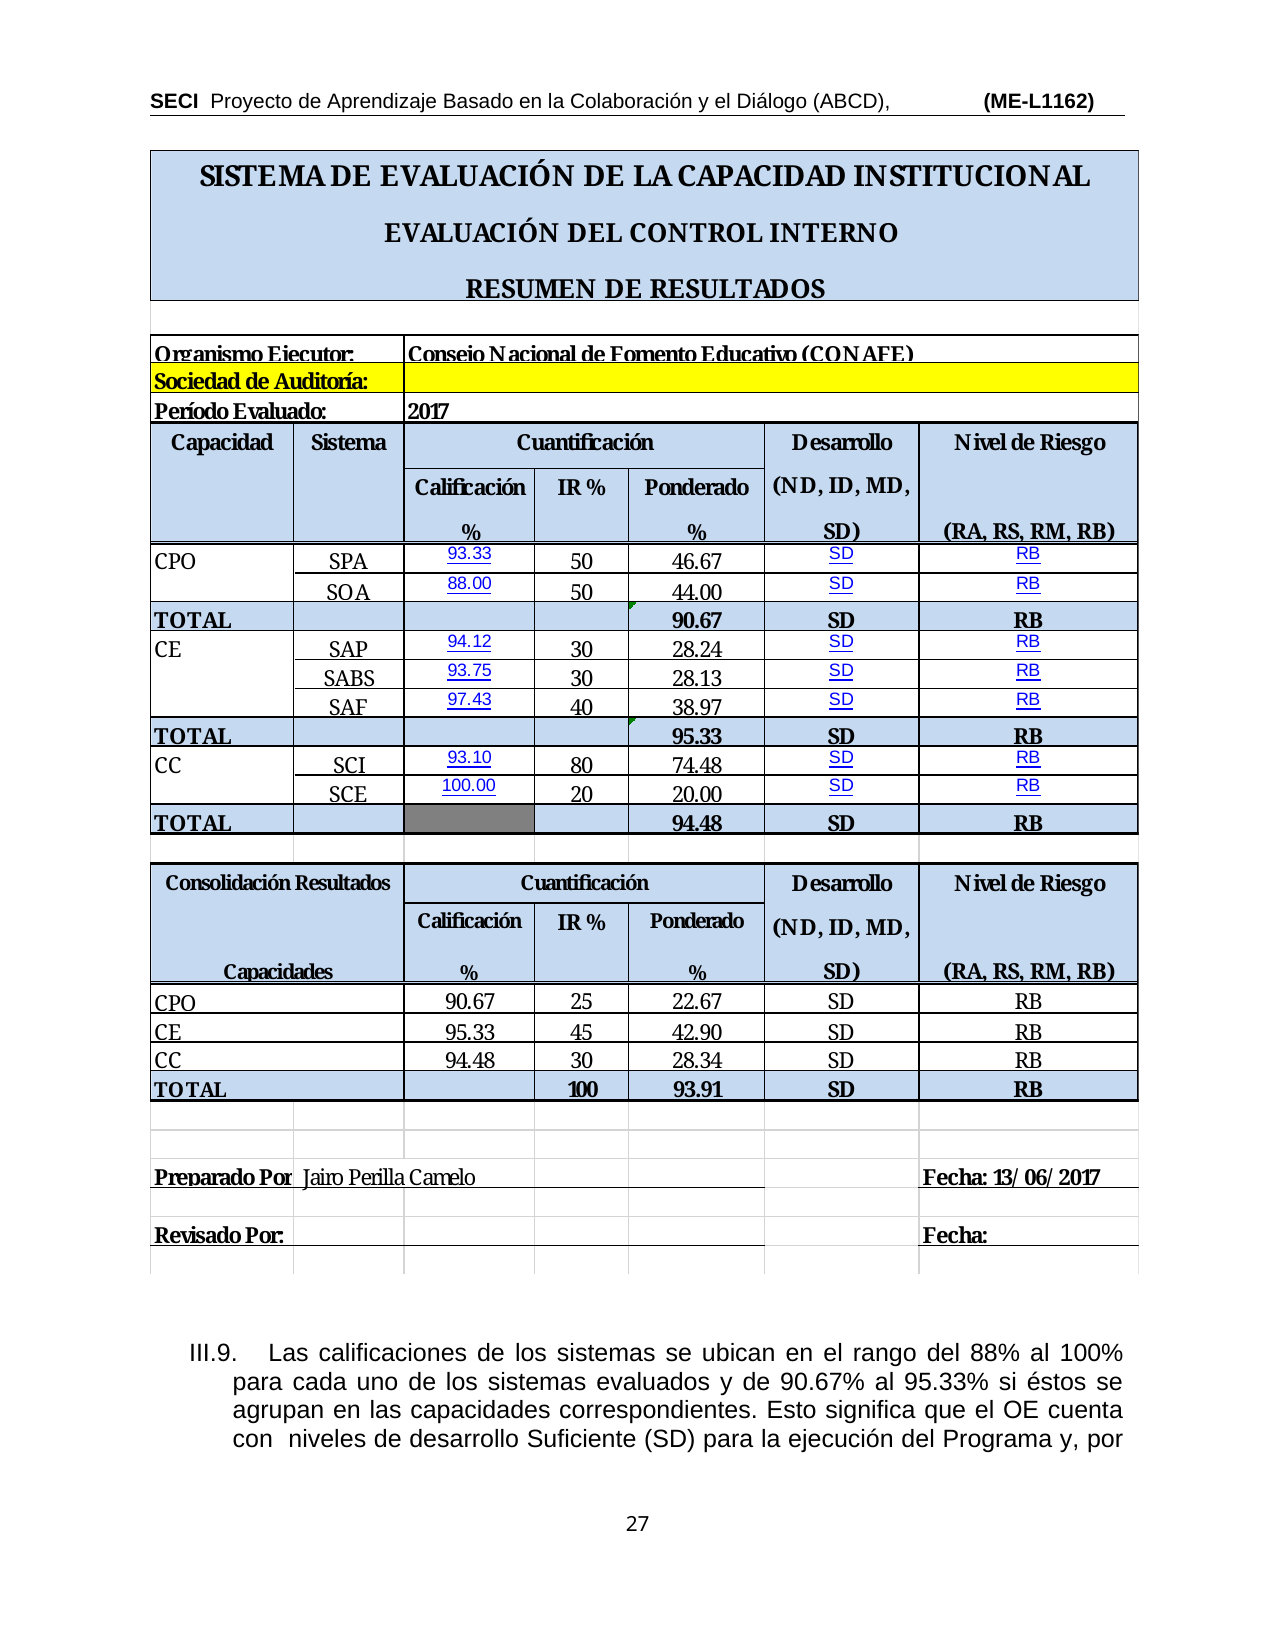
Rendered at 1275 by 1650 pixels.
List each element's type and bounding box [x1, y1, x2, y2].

list [189, 1338, 1125, 1453]
